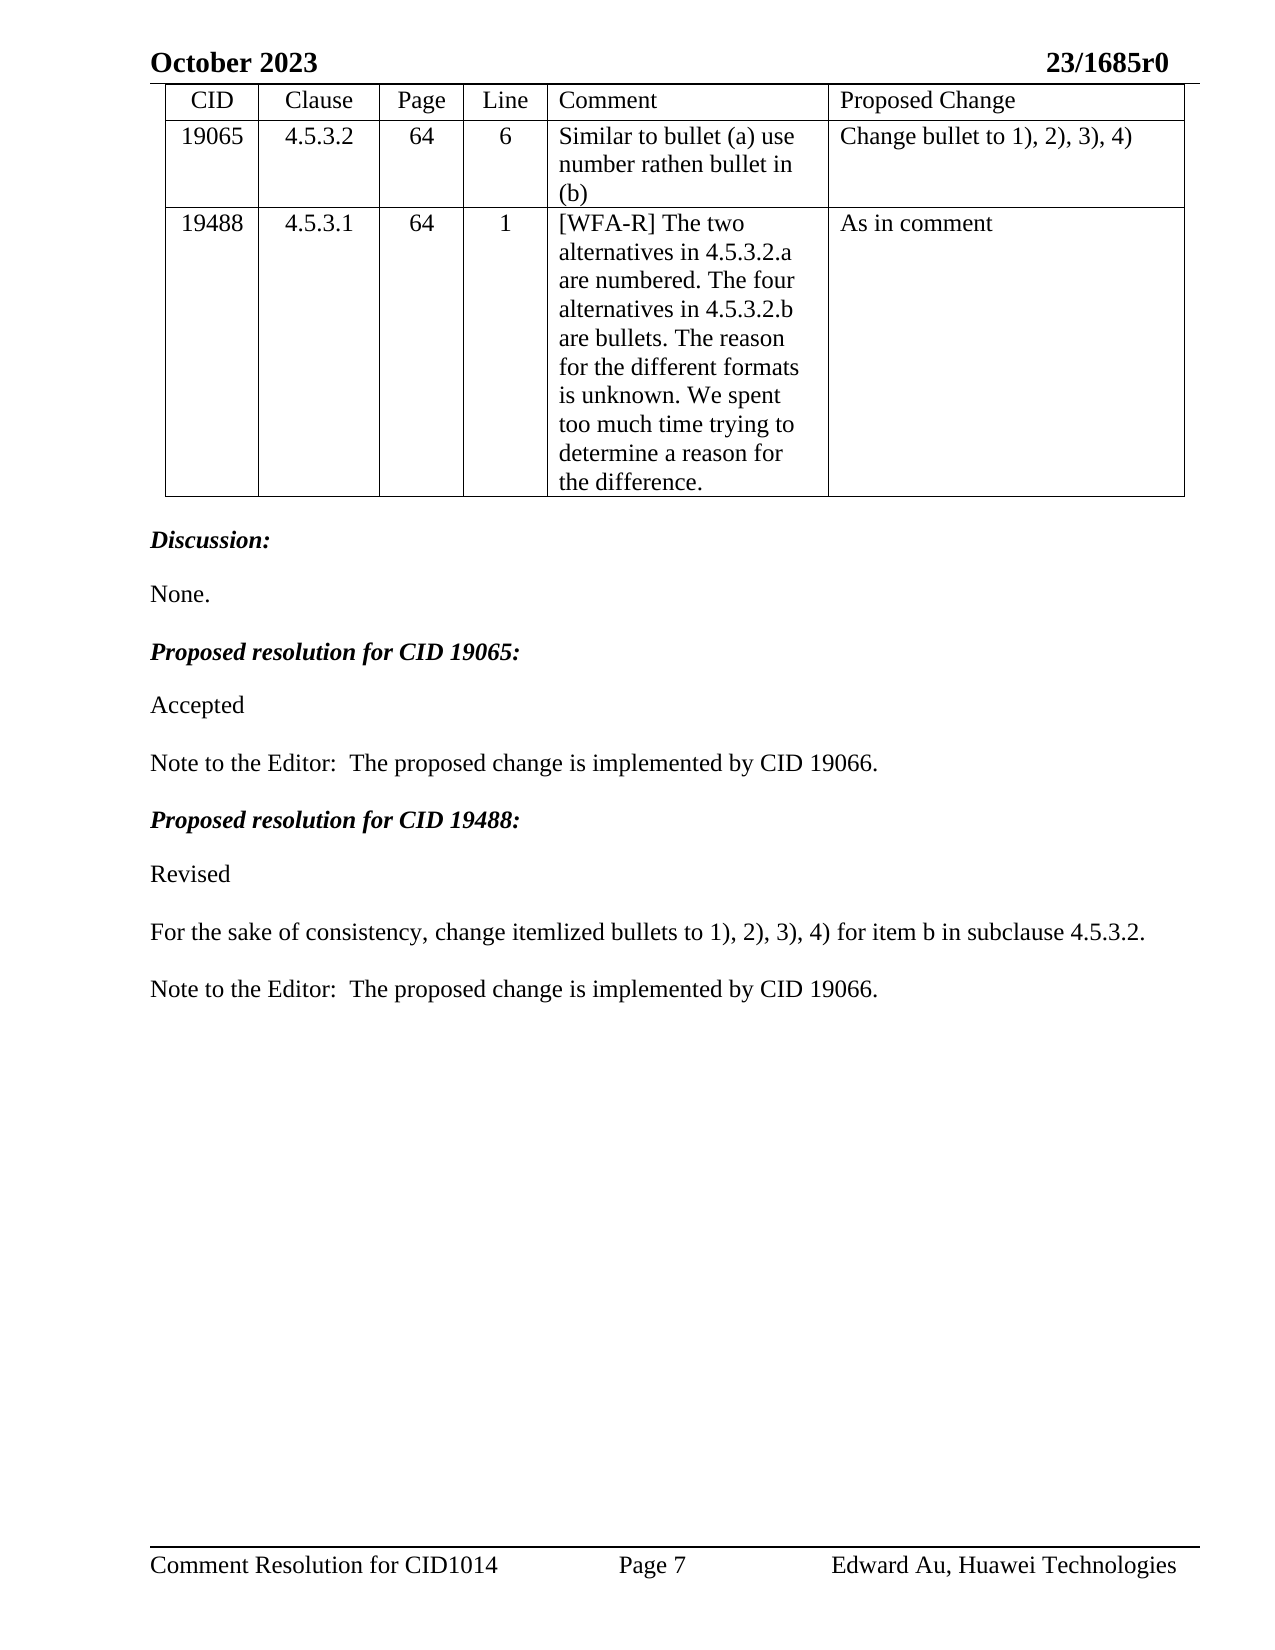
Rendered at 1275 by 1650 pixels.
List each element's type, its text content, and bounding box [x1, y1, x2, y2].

table_header CID [166, 85, 258, 120]
table_header Page [380, 85, 463, 120]
table_header Comment [548, 85, 828, 120]
table_cell [WFA-R] The two alternatives in 4.5.3.2.a are numbered. The four alternatives in 4.5.3.2.b are bullets. The reason for the different formats is unknown. We spent too much time trying to determine a reason for the difference. [548, 208, 828, 496]
text Note to the Editor: The proposed change is implemented by CID 19066. [150, 748, 1200, 777]
table_cell 64 [380, 121, 463, 207]
table_cell 64 [380, 208, 463, 496]
table_cell As in comment [829, 208, 1184, 496]
table_cell 19488 [166, 208, 258, 496]
text None. [150, 579, 1200, 608]
text For the sake of consistency, change itemlized bullets to 1), 2), 3), 4) for item b in subclause 4.5.3.2. [150, 917, 1200, 945]
table_cell 1 [464, 208, 547, 496]
text Proposed resolution for CID 19488: [150, 805, 1200, 834]
text Discussion: [150, 525, 1200, 554]
text Accepted [150, 690, 1200, 719]
table_cell 6 [464, 121, 547, 207]
table_cell 4.5.3.2 [259, 121, 379, 207]
text Note to the Editor: The proposed change is implemented by CID 19066. [150, 974, 1200, 1003]
table_header Clause [259, 85, 379, 120]
table_cell Similar to bullet (a) use number rathen bullet in (b) [548, 121, 828, 207]
text Revised [150, 859, 1200, 888]
table_cell 4.5.3.1 [259, 208, 379, 496]
table_header Line [464, 85, 547, 120]
table_header Proposed Change [829, 85, 1184, 120]
text Proposed resolution for CID 19065: [150, 637, 1200, 665]
table_cell 19065 [166, 121, 258, 207]
table_cell Change bullet to 1), 2), 3), 4) [829, 121, 1184, 207]
